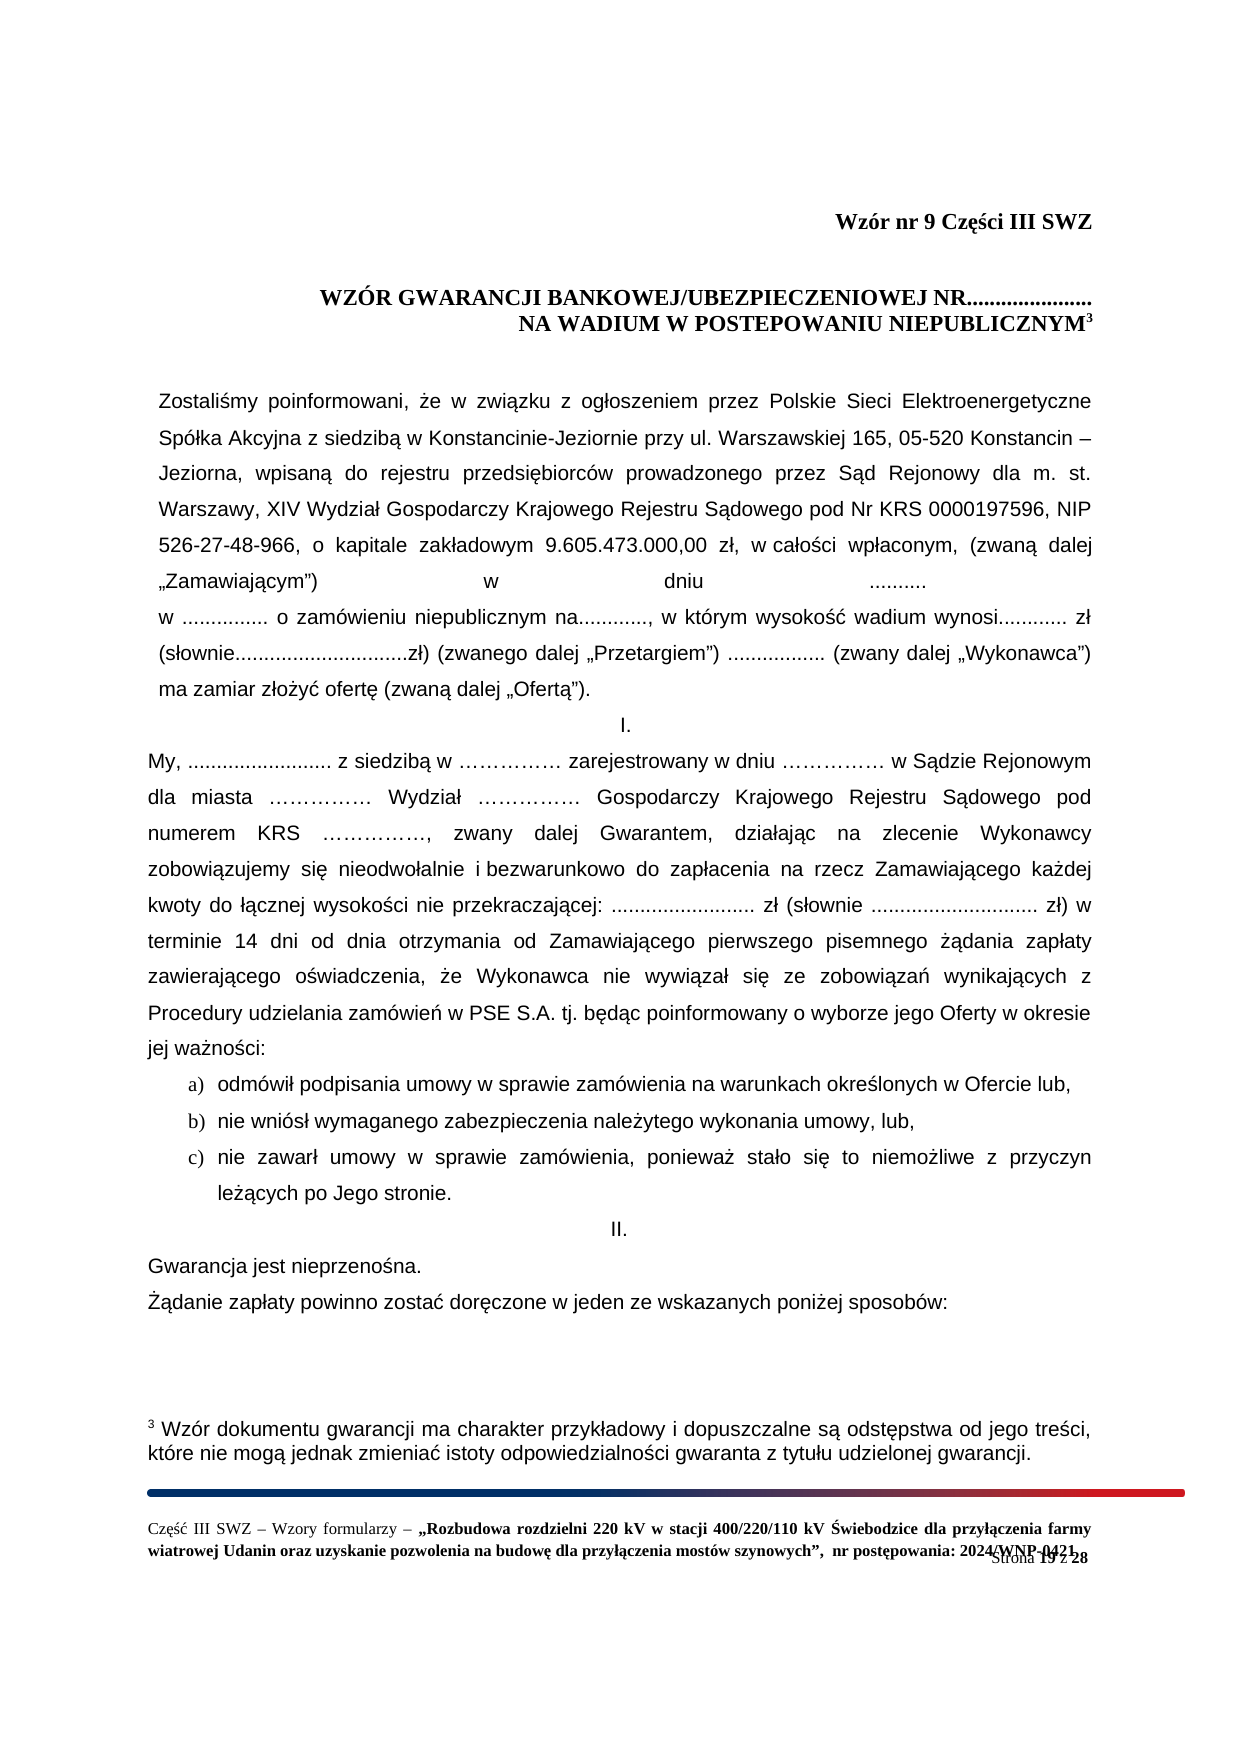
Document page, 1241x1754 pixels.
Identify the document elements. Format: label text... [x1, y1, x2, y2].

text Żądanie zapłaty powinno zostać doręczone w jeden ze wskazanych poniżej sposobów: [148, 1290, 1093, 1314]
picture [147, 1489, 1185, 1497]
text My, ......................... z siedzibą w …………… zarejestrowany w dniu …………… w Sądzie Rejonowym dla miasta …………… Wydział …………… Gospodarczy Krajowego Rejestru Sądowego pod numerem KRS ……………, zwany dalej Gwarantem, działając na zlecenie Wykonawcy zobowiązujemy się nieodwołalnie i bezwarunkowo do zapłacenia na rzecz Zamawiającego każdej kwoty do łącznej wysokości nie przekraczającej: ......................... zł (słownie ............................. zł) w terminie 14 dni od dnia otrzymania od Zamawiającego pierwszego pisemnego żądania zapłaty zawierającego oświadczenia, że Wykonawca nie wywiązał się ze zobowiązań wynikających z Procedury udzielania zamówień w PSE S.A. tj. będąc poinformowany o wyborze jego Oferty w okresie jej ważności: [148, 749, 1093, 1060]
list odmówił podpisania umowy w sprawie zamówienia na warunkach określonych w Ofercie lub, [188, 1072, 1093, 1096]
text Gwarancja jest nieprzenośna. [148, 1254, 1093, 1278]
text I. [158, 713, 1093, 737]
subtitle WZÓR GWARANCJI BANKOWEJ/UBEZPIECZENIOWEJ NR...................... NA WADIUM W POSTEPOWANIU NIEPUBLICZNYM [177, 284, 1093, 337]
list nie wniósł wymaganego zabezpieczenia należytego wykonania umowy, lub, [188, 1108, 1093, 1133]
text II. [148, 1217, 1091, 1241]
text Zostaliśmy poinformowani, że w związku z ogłoszeniem przez Polskie Sieci Elektroenergetyczne Spółka Akcyjna z siedzibą w Konstancinie-Jeziornie przy ul. Warszawskiej 165, 05-520 Konstancin – Jeziorna, wpisaną do rejestru przedsiębiorców prowadzonego przez Sąd Rejonowy dla m. st. Warszawy, XIV Wydział Gospodarczy Krajowego Rejestru Sądowego pod Nr KRS 0000197596, NIP 526-27-48-966, o kapitale zakładowym 9.605.473.000,00 zł, w całości wpłaconym, (zwaną dalej „Zamawiającym”) w dniu .......... w ............... o zamówieniu niepublicznym na............, w którym wysokość wadium wynosi............ zł (słownie..............................zł) (zwanego dalej „Przetargiem”) ................. (zwany dalej „Wykonawca”) ma zamiar złożyć ofertę (zwaną dalej „Ofertą”). [158, 389, 1093, 701]
list nie zawarł umowy w sprawie zamówienia, ponieważ stało się to niemożliwe z przyczyn leżących po Jego stronie. [188, 1145, 1093, 1205]
subtitle Wzór nr 9 Części III SWZ [177, 208, 1093, 234]
